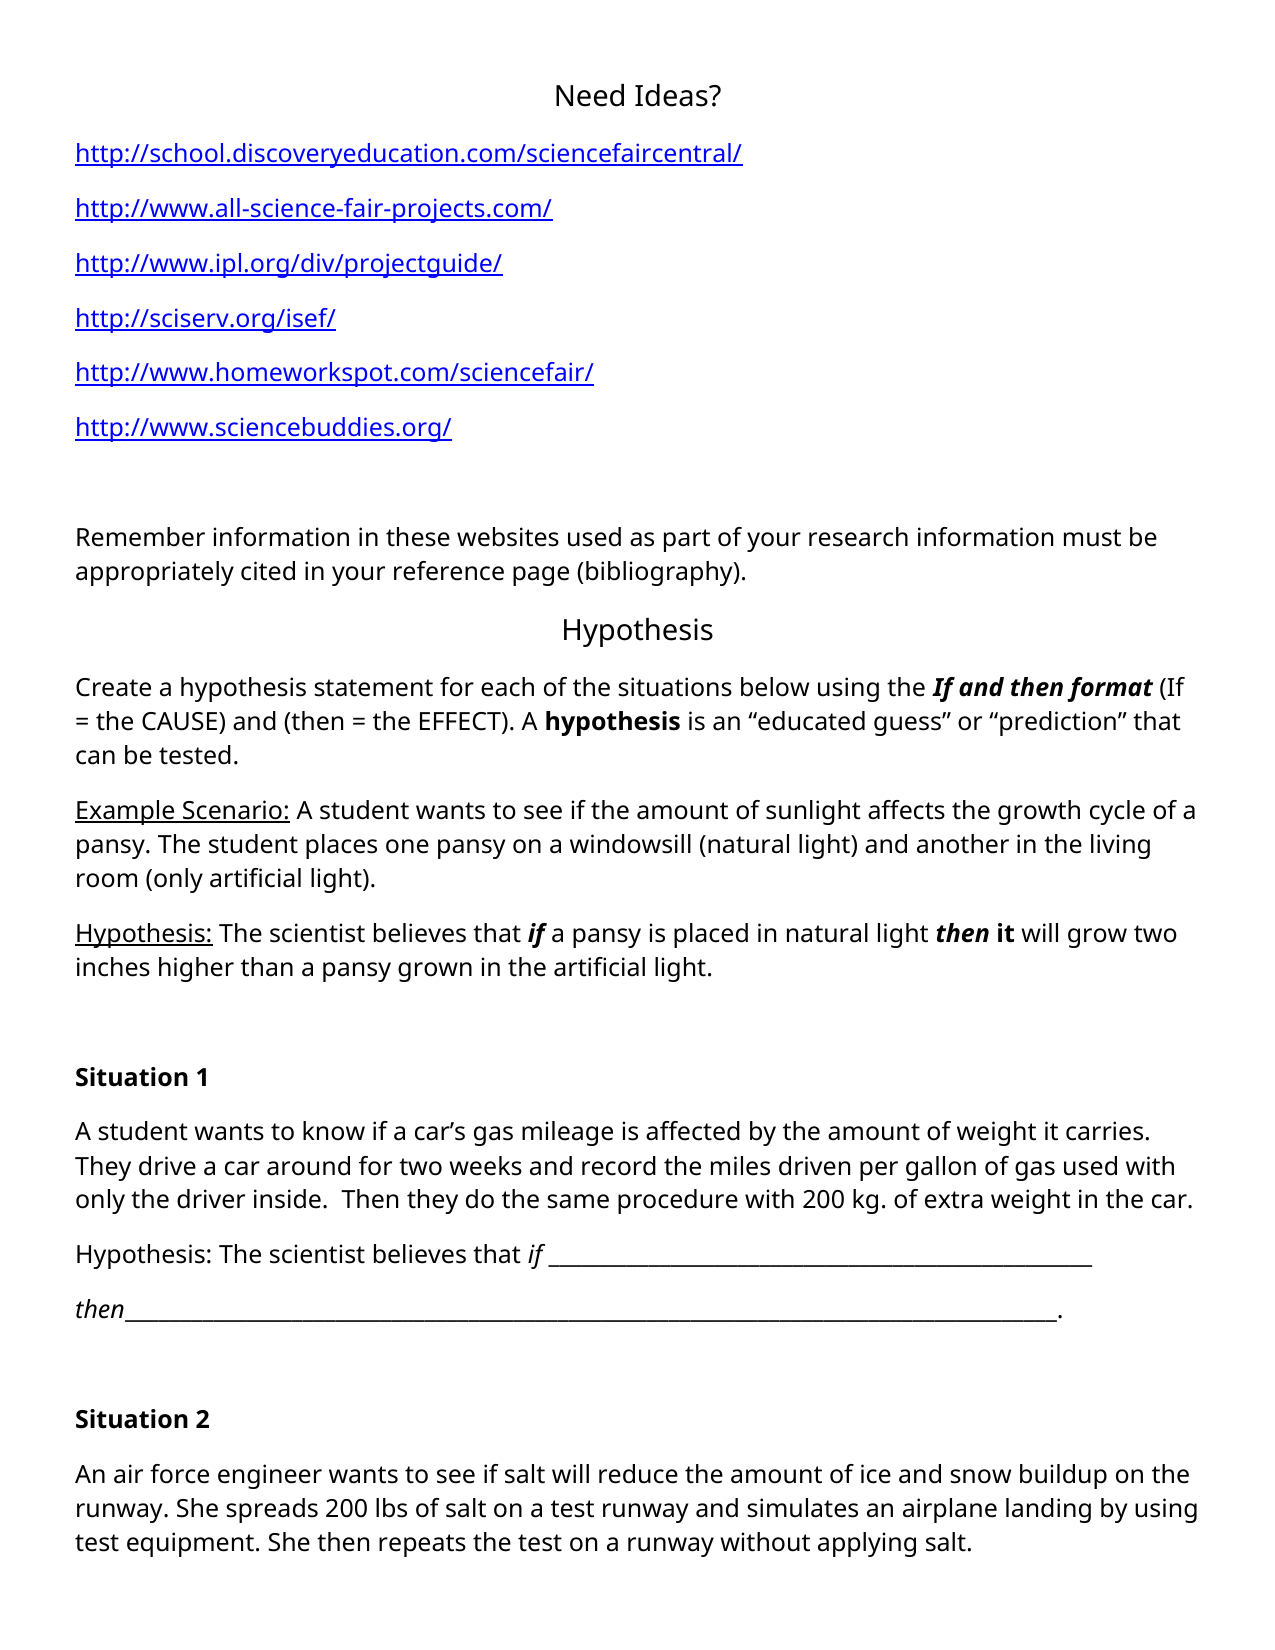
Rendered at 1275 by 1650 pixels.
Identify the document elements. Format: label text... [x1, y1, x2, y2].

text Situation 1 [75, 1059, 1200, 1093]
text A student wants to know if a car’s gas mileage is affected by the amount of weight it carries. They drive a car around for two weeks and record the miles driven per gallon of gas used with only the driver inside. Then they do the same procedure with 200 kg. of extra weight in the car. [75, 1114, 1200, 1216]
text Example Scenario: A student wants to see if the amount of sunlight affects the growth cycle of a pansy. The student places one pansy on a windowsill (natural light) and another in the living room (only artificial light). [75, 792, 1200, 894]
text http://sciserv.org/isef/ [75, 300, 1200, 334]
text Create a hypothesis statement for each of the situations below using the If and then format (If = the CAUSE) and (then = the EFFECT). A hypothesis is an “educated guess” or “prediction” that can be tested. [75, 669, 1200, 771]
text Situation 2 [75, 1402, 1200, 1436]
text http://www.sciencebuddies.org/ [75, 410, 1200, 444]
text Hypothesis [75, 609, 1200, 648]
text Remember information in these websites used as part of your research information must be appropriately cited in your reference page (bibliography). [75, 520, 1200, 588]
text Hypothesis: The scientist believes that if _________________________________________________ [75, 1237, 1200, 1271]
text Hypothesis: The scientist believes that if a pansy is placed in natural light then it will grow two inches higher than a pansy grown in the artificial light. [75, 915, 1200, 983]
text http://www.all-science-fair-projects.com/ [75, 190, 1200, 224]
text then____________________________________________________________________________________. [75, 1292, 1200, 1326]
text Need Ideas? [75, 75, 1200, 115]
text http://school.discoveryeducation.com/sciencefaircentral/ [75, 136, 1200, 169]
text http://www.homeworkspot.com/sciencefair/ [75, 355, 1200, 389]
text http://www.ipl.org/div/projectguide/ [75, 245, 1200, 279]
text An air force engineer wants to see if salt will reduce the amount of ice and snow buildup on the runway. She spreads 200 lbs of salt on a test runway and simulates an airplane landing by using test equipment. She then repeats the test on a runway without applying salt. [75, 1457, 1200, 1559]
